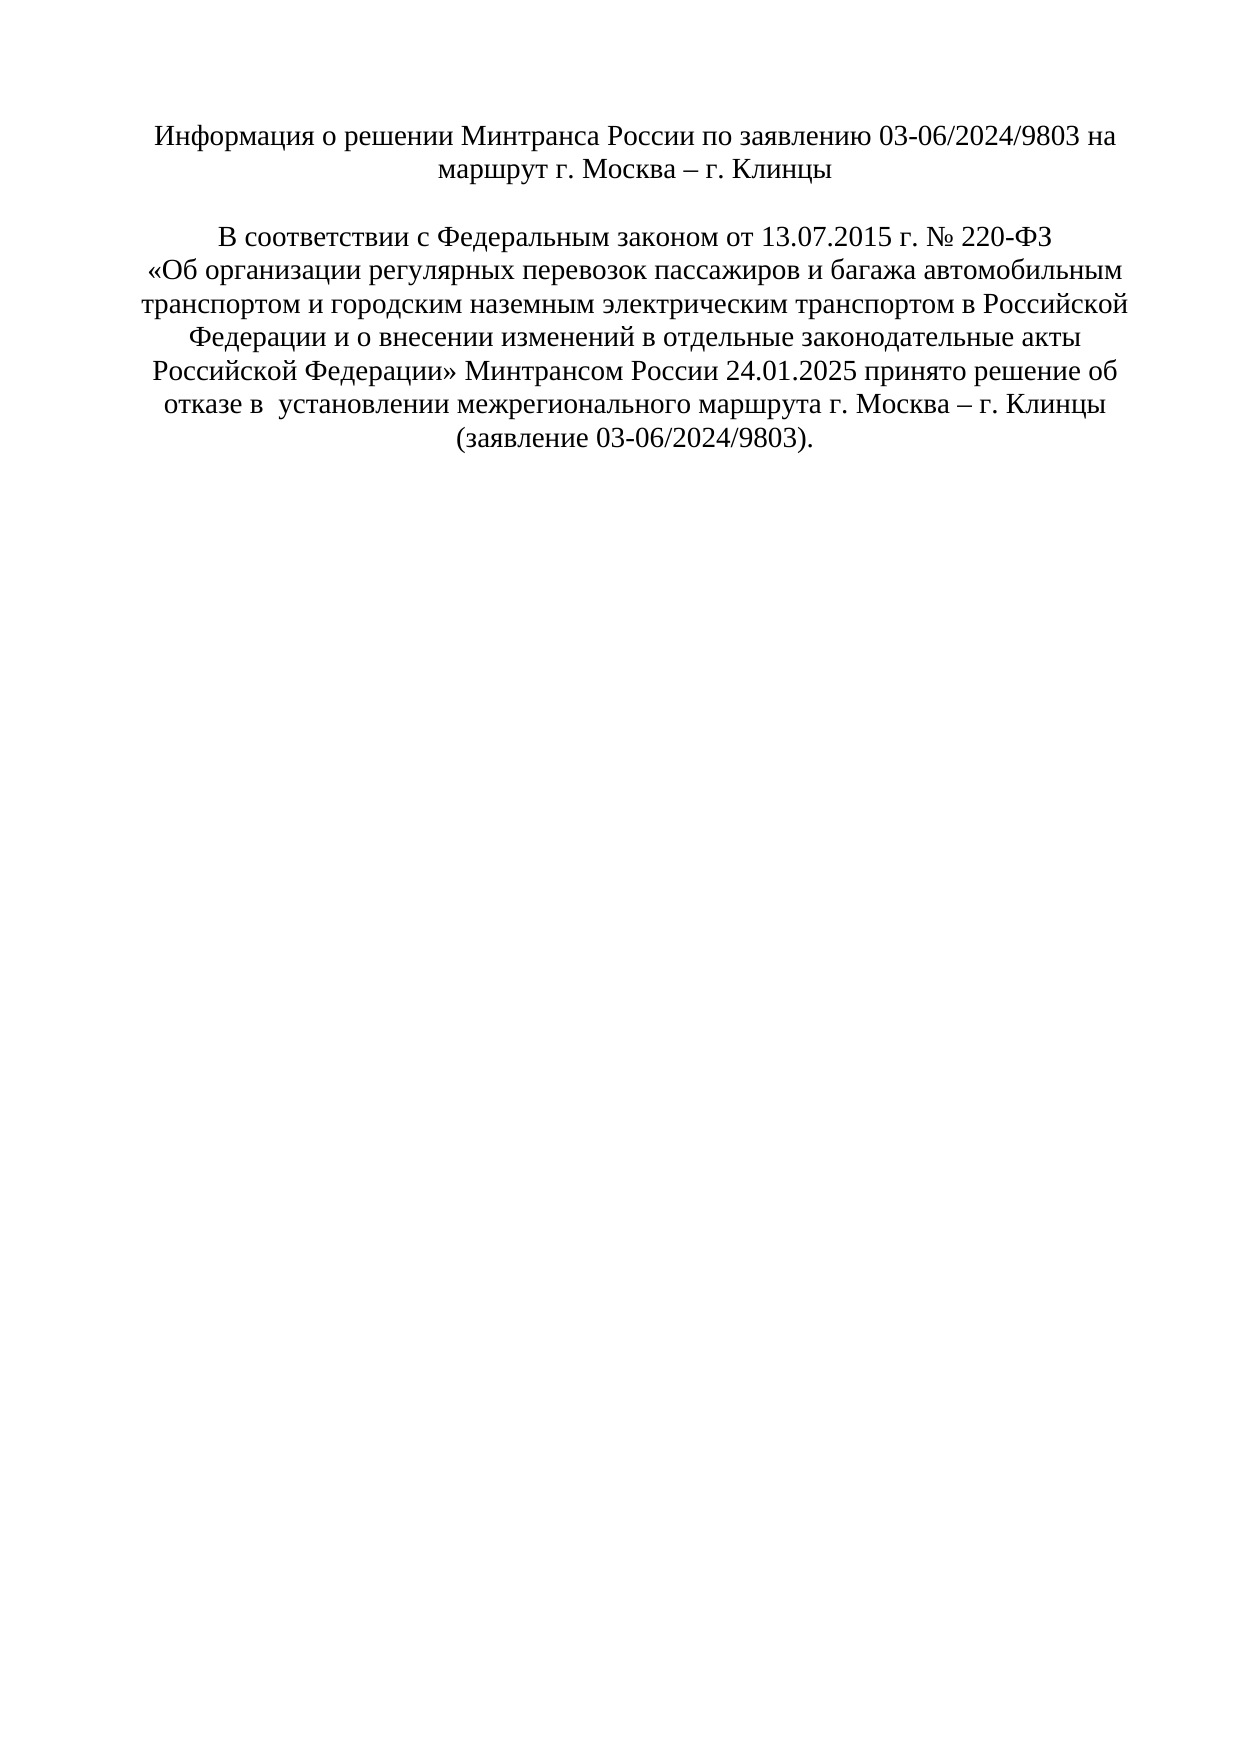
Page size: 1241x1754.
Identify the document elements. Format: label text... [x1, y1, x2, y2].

text Информация о решении Минтранса России по заявлению 03-06/2024/9803 на маршрут г. Москва – г. Клинцы [118, 118, 1152, 185]
text В соответствии с Федеральным законом от 13.07.2015 г. № 220-ФЗ «Об организации регулярных перевозок пассажиров и багажа автомобильным транспортом и городским наземным электрическим транспортом в Российской Федерации и о внесении изменений в отдельные законодательные акты Российской Федерации» Минтрансом России 24.01.2025 принято решение об отказе в установлении межрегионального маршрута г. Москва – г. Клинцы (заявление 03-06/2024/9803). [118, 219, 1152, 453]
